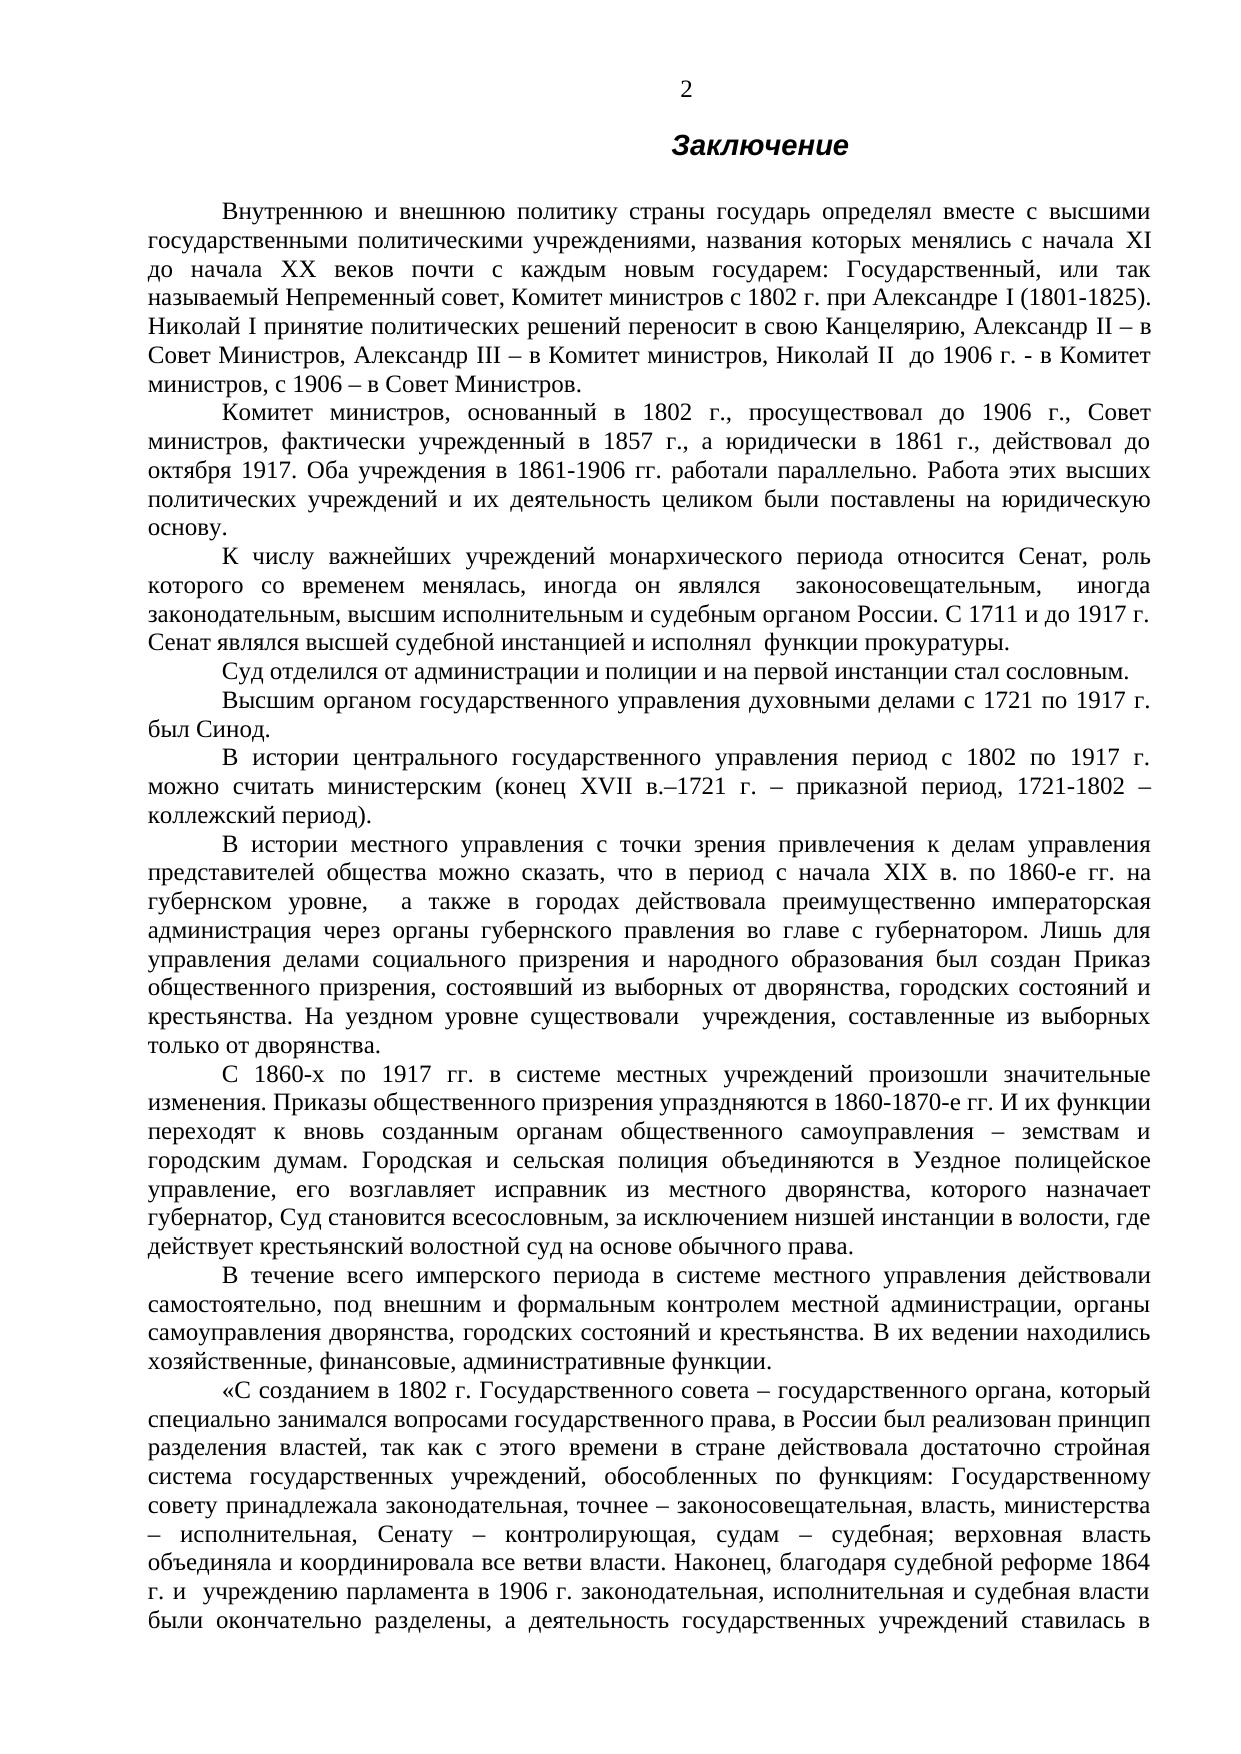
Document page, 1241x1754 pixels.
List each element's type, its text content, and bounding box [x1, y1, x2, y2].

text Высшим органом государственного управления духовными делами с 1721 по 1917 г. был Синод. [148, 685, 1152, 742]
text В течение всего имперского периода в системе местного управления действовали самостоятельно, под внешним и формальным контролем местной администрации, органы самоуправления дворянства, городских состояний и крестьянства. В их ведении находились хозяйственные, финансовые, административные функции. [148, 1260, 1152, 1375]
text Суд отделился от администрации и полиции и на первой инстанции стал сословным. [148, 656, 1152, 685]
text В истории центрального государственного управления период с 1802 по 1917 г. можно считать министерским (конец XVII в.–1721 г. – приказной период, 1721-1802 – коллежский период). [148, 742, 1152, 829]
text Внутреннюю и внешнюю политику страны государь определял вместе с высшими государственными политическими учреждениями, названия которых менялись с начала XI до начала XX веков почти с каждым новым государем: Государственный, или так называемый Непременный совет, Комитет министров с 1802 г. при Александре I (1801-1825). Николай I принятие политических решений переносит в свою Канцелярию, Александр II – в Совет Министров, Александр III – в Комитет министров, Николай II до 1906 г. - в Комитет министров, с 1906 – в Совет Министров. [148, 196, 1152, 397]
text В истории местного управления с точки зрения привлечения к делам управления представителей общества можно сказать, что в период с начала XIX в. по 1860-е гг. на губернском уровне, а также в городах действовала преимущественно императорская администрация через органы губернского правления во главе с губернатором. Лишь для управления делами социального призрения и народного образования был создан Приказ общественного призрения, состоявший из выборных от дворянства, городских состояний и крестьянства. На уездном уровне существовали учреждения, составленные из выборных только от дворянства. [148, 829, 1152, 1059]
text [148, 1375, 1152, 1634]
subtitle Заключение [369, 128, 1152, 161]
text С 1860-х по 1917 гг. в системе местных учреждений произошли значительные изменения. Приказы общественного призрения упраздняются в 1860-1870-е гг. И их функции переходят к вновь созданным органам общественного самоуправления – земствам и городским думам. Городская и сельская полиция объединяются в Уездное полицейское управление, его возглавляет исправник из местного дворянства, которого назначает губернатор, Суд становится всесословным, за исключением низшей инстанции в волости, где действует крестьянский волостной суд на основе обычного права. [148, 1059, 1152, 1260]
text К числу важнейших учреждений монархического периода относится Сенат, роль которого со временем менялась, иногда он являлся законосовещательным, иногда законодательным, высшим исполнительным и судебным органом России. С 1711 и до 1917 г. Сенат являлся высшей судебной инстанцией и исполнял функции прокуратуры. [148, 541, 1152, 656]
text Комитет министров, основанный в 1802 г., просуществовал до 1906 г., Совет министров, фактически учрежденный в 1857 г., а юридически в 1861 г., действовал до октября 1917. Оба учреждения в 1861-1906 гг. работали параллельно. Работа этих высших политических учреждений и их деятельность целиком были поставлены на юридическую основу. [148, 397, 1152, 541]
